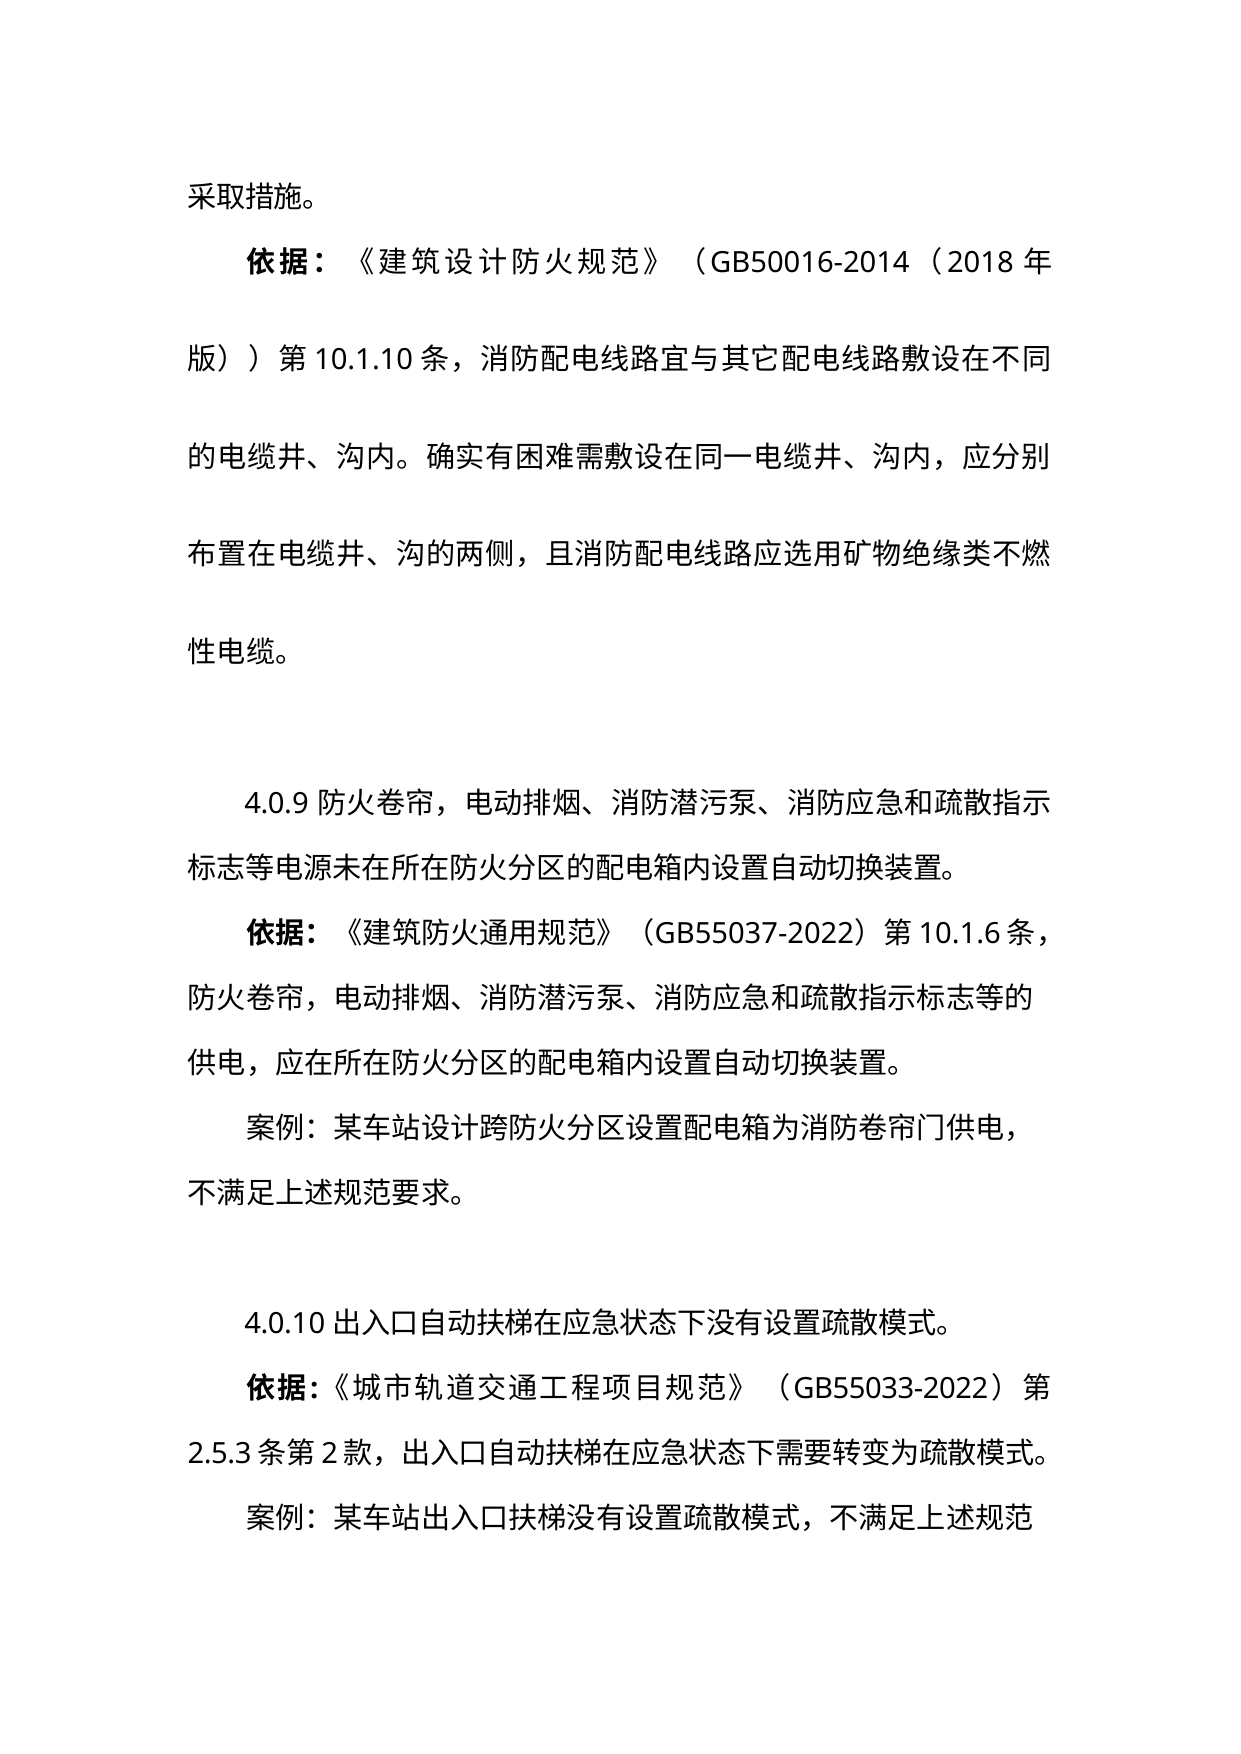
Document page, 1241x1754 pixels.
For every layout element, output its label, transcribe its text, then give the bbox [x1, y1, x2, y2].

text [187, 162, 1053, 227]
text 依据：《建筑防火通用规范》（GB55037-2022）第10.1.6条，防火卷帘，电动排烟、消防潜污泵、消防应急和疏散指示标志等的供电，应在所在防火分区的配电箱内设置自动切换装置。 [187, 898, 1053, 1093]
text 案例：某车站设计跨防火分区设置配电箱为消防卷帘门供电，不满足上述规范要求。 [187, 1093, 1053, 1223]
text 依据:《城市轨道交通工程项目规范》（GB55033-2022）第2.5.3条第2款，出入口自动扶梯在应急状态下需要转变为疏散模式。 [187, 1353, 1053, 1483]
text 4.0.10 出入口自动扶梯在应急状态下没有设置疏散模式。 [187, 1288, 1053, 1353]
text 依据：《建筑设计防火规范》（GB50016-2014（2018年版））第10.1.10条，消防配电线路宜与其它配电线路敷设在不同的电缆井、沟内。确实有困难需敷设在同一电缆井、沟内，应分别布置在电缆井、沟的两侧，且消防配电线路应选用矿物绝缘类不燃性电缆。 [187, 227, 1053, 682]
text 4.0.9 防火卷帘，电动排烟、消防潜污泵、消防应急和疏散指示标志等电源未在所在防火分区的配电箱内设置自动切换装置。 [187, 768, 1053, 898]
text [187, 1483, 1053, 1548]
